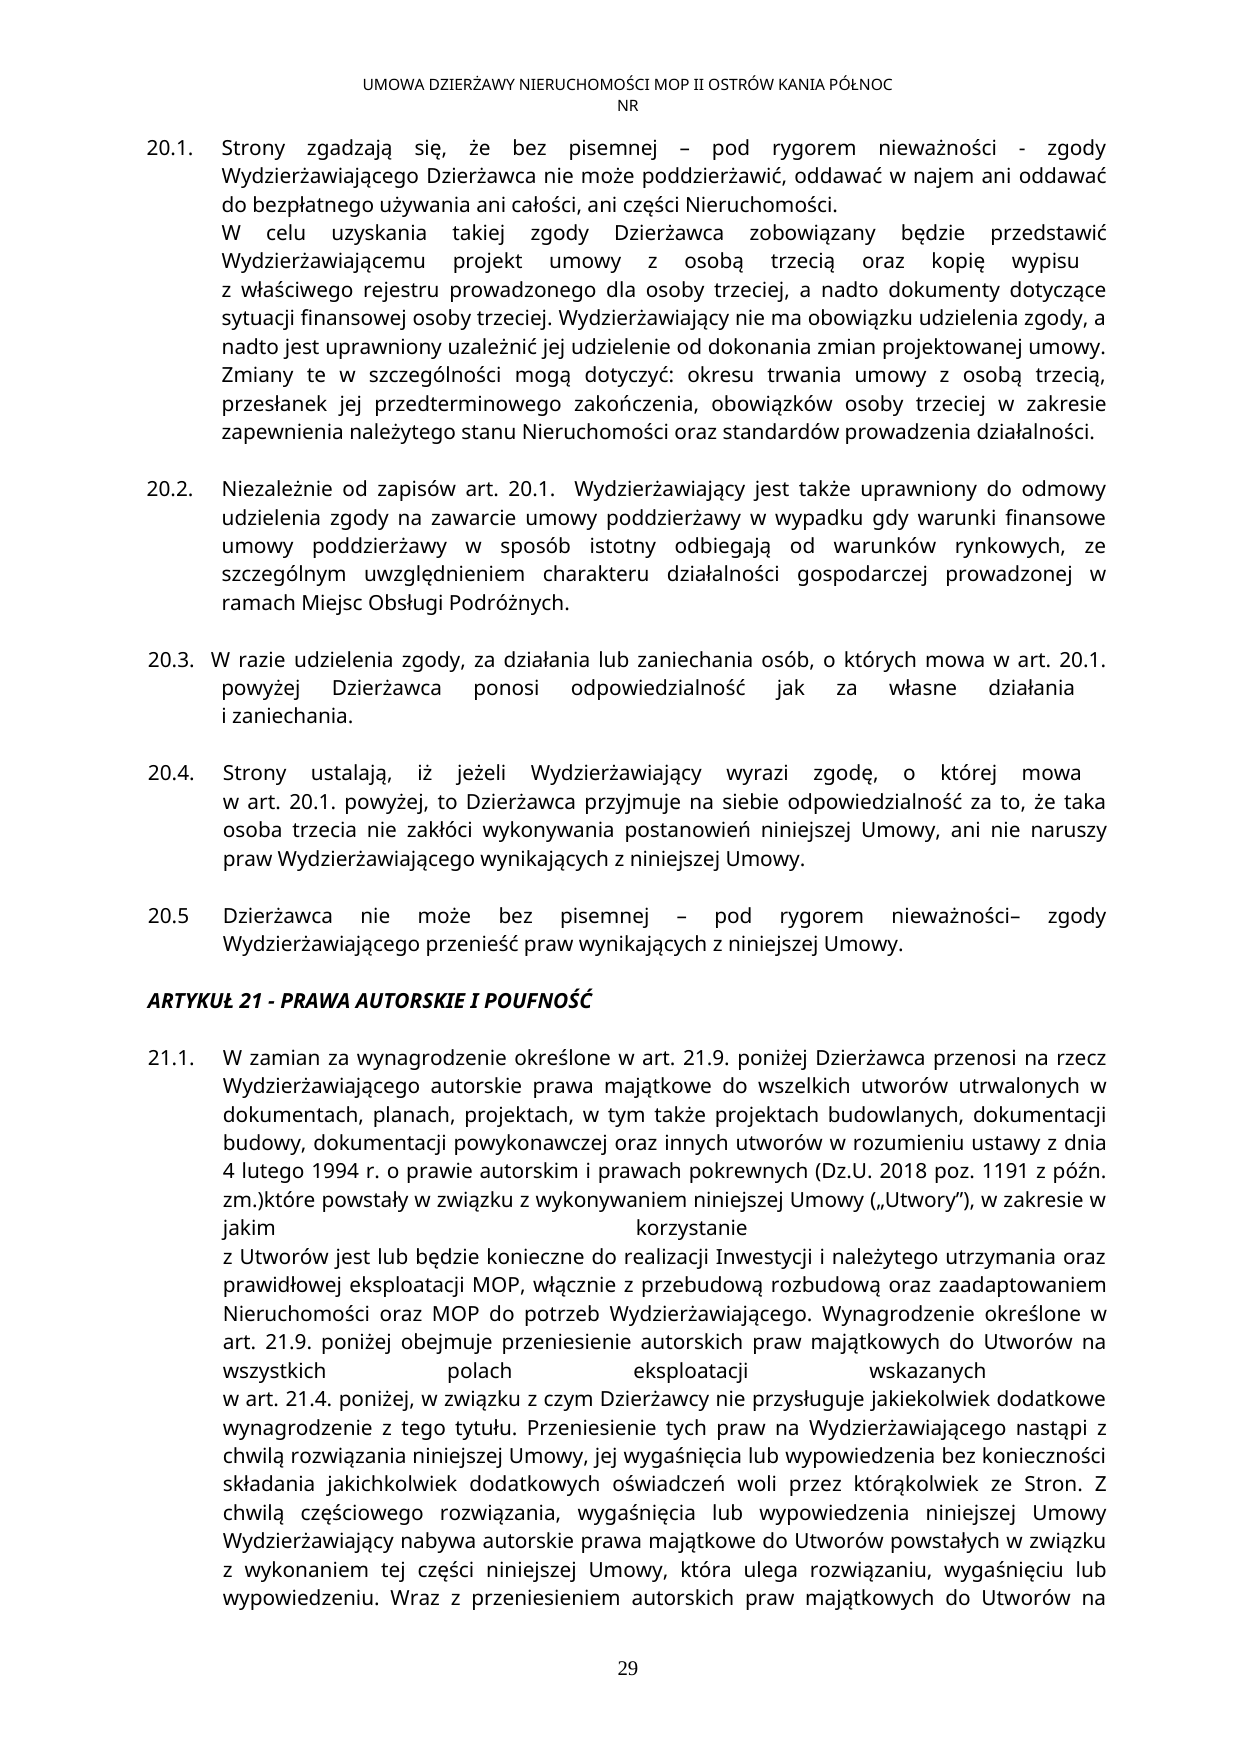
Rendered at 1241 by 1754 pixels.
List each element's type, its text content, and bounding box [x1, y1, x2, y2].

list Dzierżawca nie może bez pisemnej – pod rygorem nieważności– zgody Wydzierżawiającego przenieść praw wynikających z niniejszej Umowy. [148, 901, 1107, 958]
subtitle ARTYKUŁ 21 - PRAWA AUTORSKIE I POUFNOŚĆ [148, 986, 1107, 1014]
text 20.3. W razie udzielenia zgody, za działania lub zaniechania osób, o których mowa w art. 20.1. powyżej Dzierżawca ponosi odpowiedzialność jak za własne działania i zaniechania. [148, 645, 1107, 730]
list Strony ustalają, iż jeżeli Wydzierżawiający wyrazi zgodę, o której mowa w art. 20.1. powyżej, to Dzierżawca przyjmuje na siebie odpowiedzialność za to, że taka osoba trzecia nie zakłóci wykonywania postanowień niniejszej Umowy, ani nie naruszy praw Wydzierżawiającego wynikających z niniejszej Umowy. [148, 758, 1107, 872]
list Niezależnie od zapisów art. 20.1. Wydzierżawiający jest także uprawniony do odmowy udzielenia zgody na zawarcie umowy poddzierżawy w wypadku gdy warunki finansowe umowy poddzierżawy w sposób istotny odbiegają od warunków rynkowych, ze szczególnym uwzględnieniem charakteru działalności gospodarczej prowadzonej w ramach Miejsc Obsługi Podróżnych. [146, 474, 1107, 616]
text W celu uzyskania takiej zgody Dzierżawca zobowiązany będzie przedstawić Wydzierżawiającemu projekt umowy z osobą trzecią oraz kopię wypisu z właściwego rejestru prowadzonego dla osoby trzeciej, a nadto dokumenty dotyczące sytuacji finansowej osoby trzeciej. Wydzierżawiający nie ma obowiązku udzielenia zgody, a nadto jest uprawniony uzależnić jej udzielenie od dokonania zmian projektowanej umowy. Zmiany te w szczególności mogą dotyczyć: okresu trwania umowy z osobą trzecią, przesłanek jej przedterminowego zakończenia, obowiązków osoby trzeciej w zakresie zapewnienia należytego stanu Nieruchomości oraz standardów prowadzenia działalności. [221, 218, 1107, 446]
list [148, 1043, 1107, 1612]
list Strony zgadzają się, że bez pisemnej – pod rygorem nieważności - zgody Wydzierżawiającego Dzierżawca nie może poddzierżawić, oddawać w najem ani oddawać do bezpłatnego używania ani całości, ani części Nieruchomości. [146, 133, 1107, 218]
